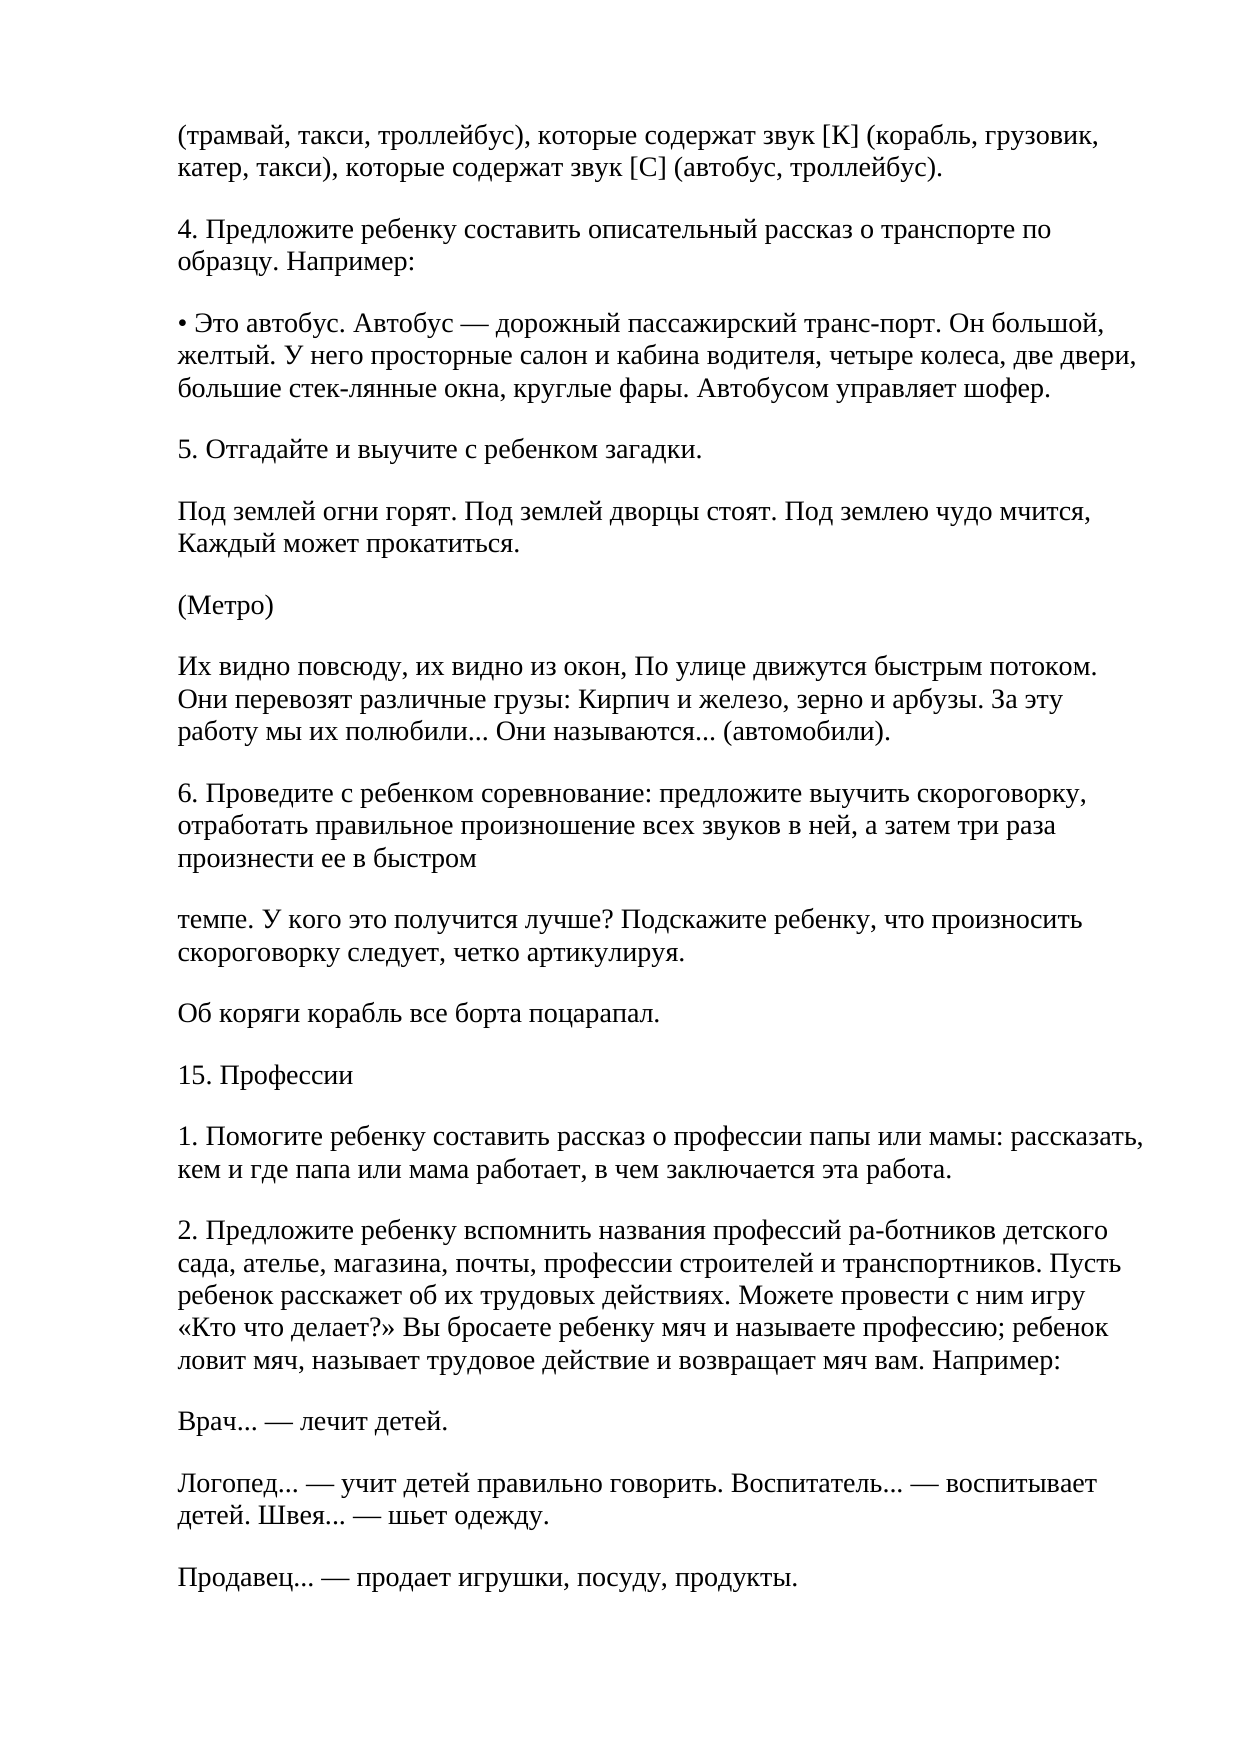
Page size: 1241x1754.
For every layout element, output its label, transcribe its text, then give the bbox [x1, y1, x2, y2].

text Логопед... — учит детей правильно говорить. Воспитатель... — воспитывает детей. Швея... — шьет одежду. [177, 1466, 1152, 1531]
text 5. Отгадайте и выучите с ребенком загадки. [177, 432, 1152, 465]
text Их видно повсюду, их видно из окон, По улице движутся быстрым потоком. Они перевозят различные грузы: Кирпич и железо, зерно и арбузы. За эту работу мы их полюбили... Они называются... (автомобили). [177, 649, 1152, 747]
text Под землей огни горят. Под землей дворцы стоят. Под землею чудо мчится, Каждый может прокатиться. [177, 494, 1152, 559]
text Врач... — лечит детей. [177, 1404, 1152, 1437]
text Об коряги корабль все борта поцарапал. [177, 996, 1152, 1028]
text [177, 118, 1152, 183]
text Продавец... — продает игрушки, посуду, продукты. [177, 1560, 1152, 1592]
text 1. Помогите ребенку составить рассказ о профессии папы или мамы: рассказать, кем и где папа или мама работает, в чем заключается эта работа. [177, 1119, 1152, 1184]
text (Метро) [177, 588, 1152, 620]
text 15. Профессии [177, 1058, 1152, 1090]
text темпе. У кого это получится лучше? Подскажите ребенку, что произносить скороговорку следует, четко артикулируя. [177, 902, 1152, 967]
text 4. Предложите ребенку составить описательный рассказ о транспорте по образцу. Например: [177, 212, 1152, 277]
text 2. Предложите ребенку вспомнить названия профессий ра-ботников детского сада, ателье, магазина, почты, профессии строителей и транспортников. Пусть ребенок расскажет об их трудовых действиях. Можете провести с ним игру «Кто что делает?» Вы бросаете ребенку мяч и называете профессию; ребенок ловит мяч, называет трудовое действие и возвращает мяч вам. Например: [177, 1213, 1152, 1375]
text • Это автобус. Автобус — дорожный пассажирский транс-порт. Он большой, желтый. У него просторные салон и кабина водителя, четыре колеса, две двери, большие стек-лянные окна, круглые фары. Автобусом управляет шофер. [177, 306, 1152, 403]
text 6. Проведите с ребенком соревнование: предложите выучить скороговорку, отработать правильное произношение всех звуков в ней, а затем три раза произнести ее в быстром [177, 776, 1152, 873]
